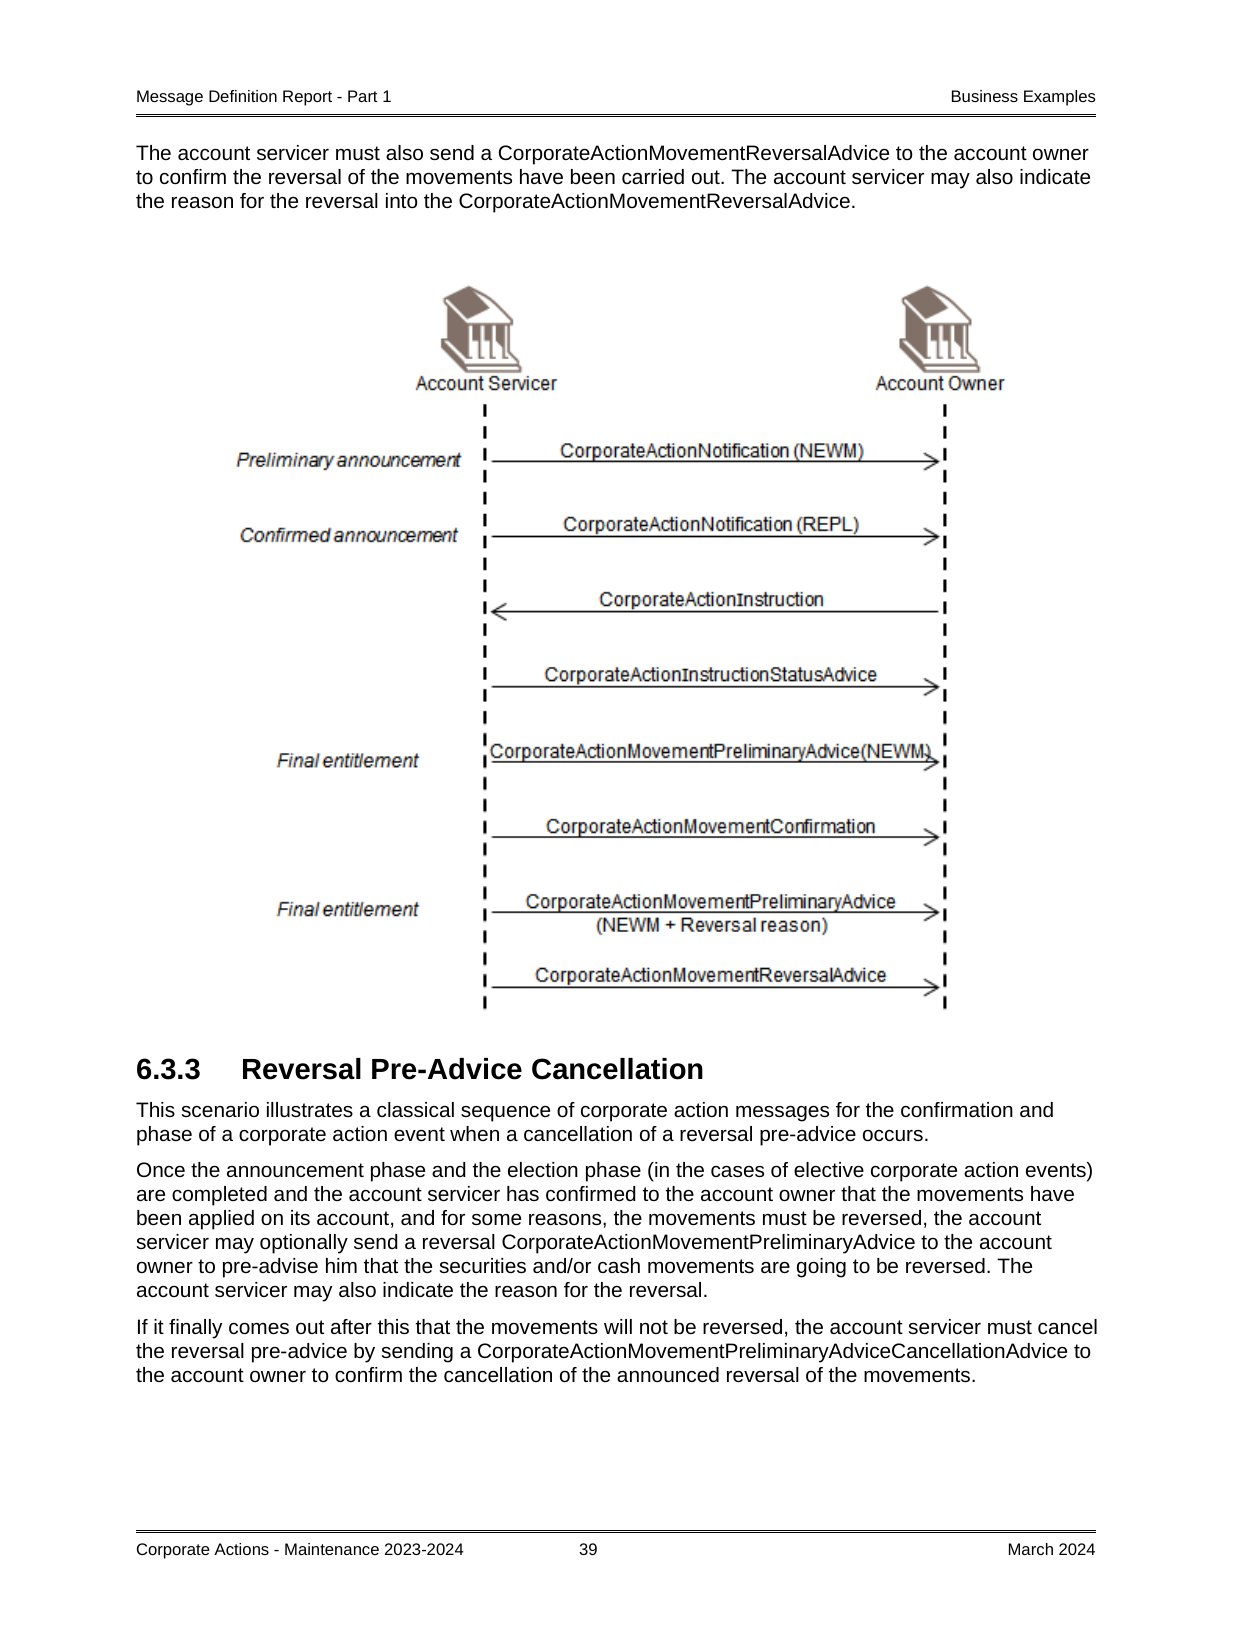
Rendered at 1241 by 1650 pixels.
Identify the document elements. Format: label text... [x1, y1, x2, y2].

text Once the announcement phase and the election phase (in the cases of elective corporate action events) are completed and the account servicer has confirmed to the account owner that the movements have been applied on its account, and for some reasons, the movements must be reversed, the account servicer may optionally send a reversal CorporateActionMovementPreliminaryAdvice to the account owner to pre-advise him that the securities and/or cash movements are going to be reversed. The account servicer may also indicate the reason for the reversal. [136, 1158, 1104, 1302]
text This scenario illustrates a classical sequence of corporate action messages for the confirmation and phase of a corporate action event when a cancellation of a reversal pre-advice occurs. [136, 1098, 1104, 1146]
text If it finally comes out after this that the movements will not be reversed, the account servicer must cancel the reversal pre-advice by sending a CorporateActionMovementPreliminaryAdviceCancellationAdvice to the account owner to confirm the cancellation of the announced reversal of the movements. [136, 1314, 1104, 1386]
picture [227, 273, 1013, 1015]
subtitle Reversal Pre-Advice Cancellation [136, 1052, 1104, 1085]
text The account servicer must also send a CorporateActionMovementReversalAdvice to the account owner to confirm the reversal of the movements have been carried out. The account servicer may also indicate the reason for the reversal into the CorporateActionMovementReversalAdvice. [136, 141, 1104, 212]
